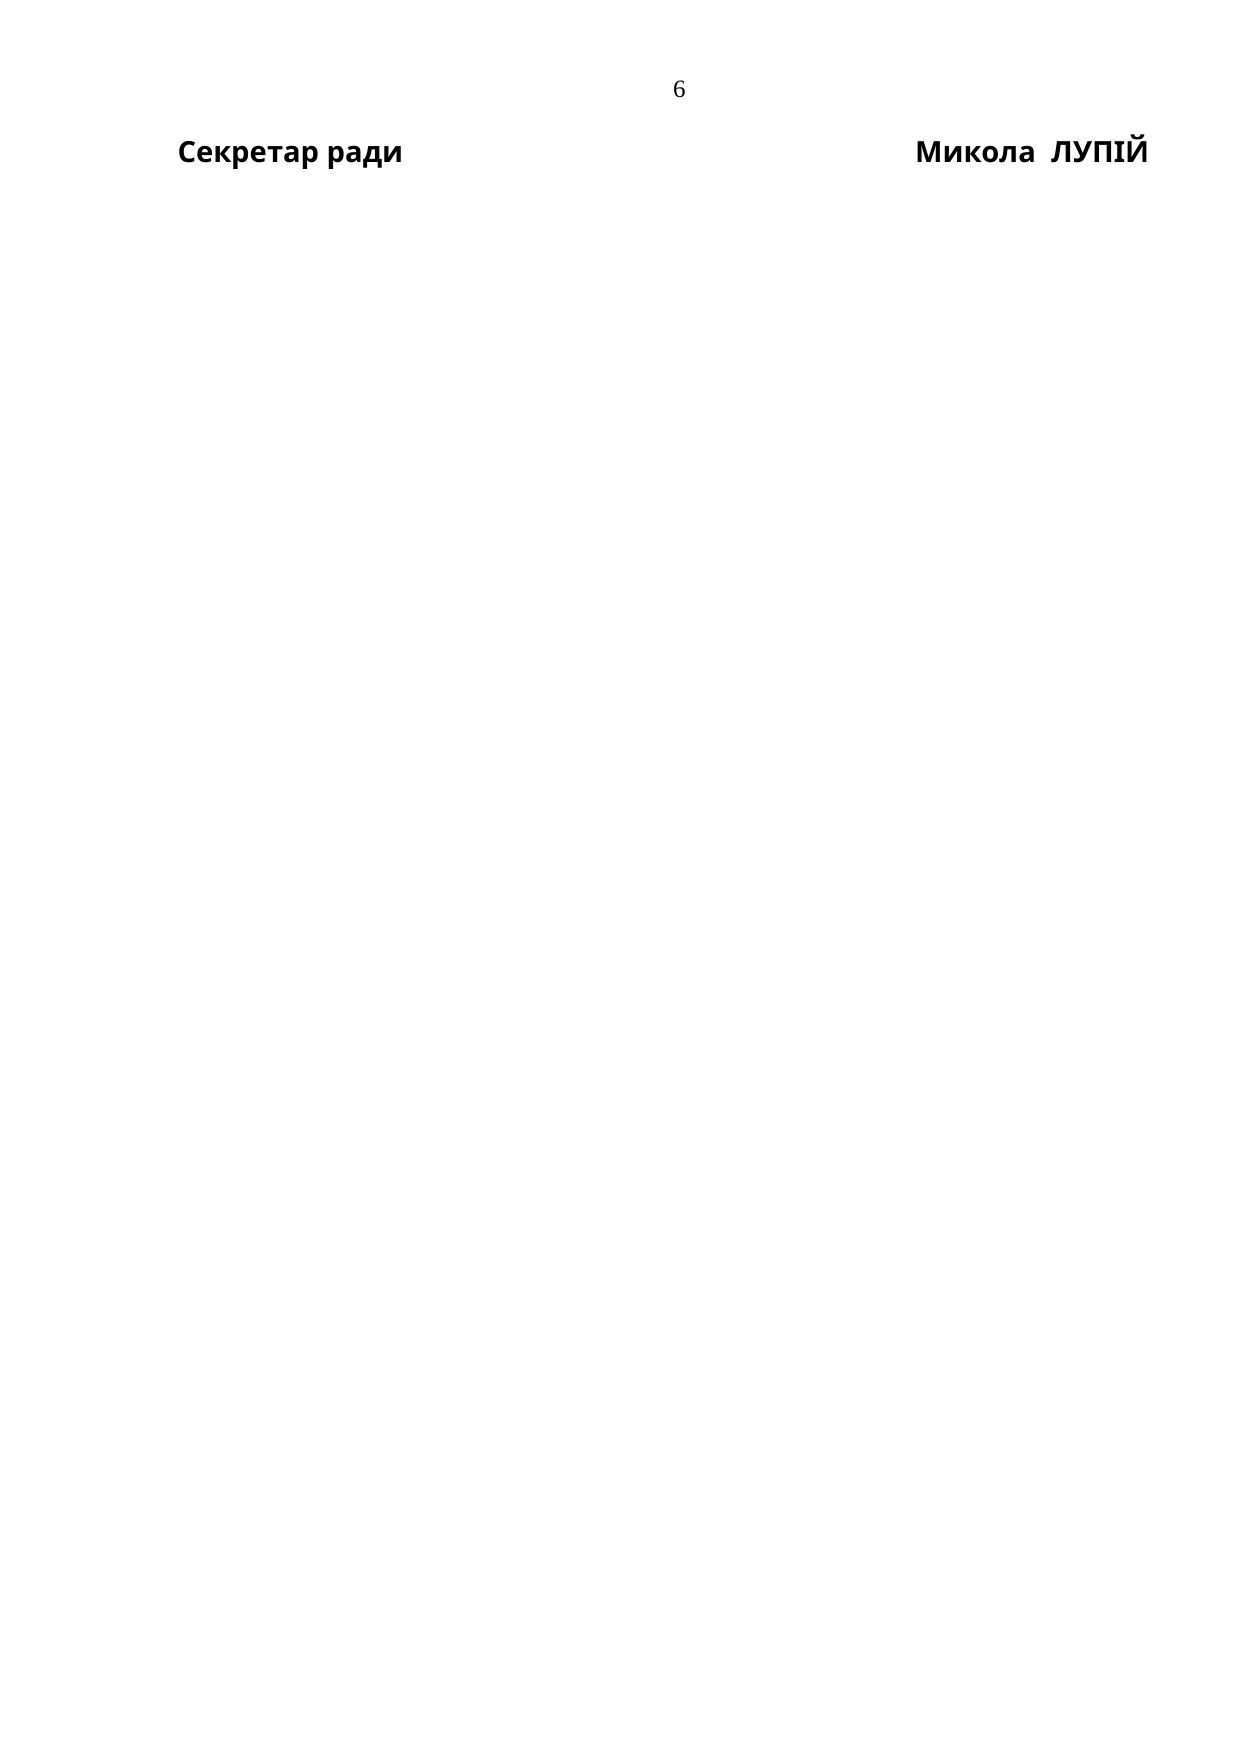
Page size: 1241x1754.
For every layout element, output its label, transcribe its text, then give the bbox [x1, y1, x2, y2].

text Секретар ради Микола ЛУПІЙ [177, 131, 1181, 171]
